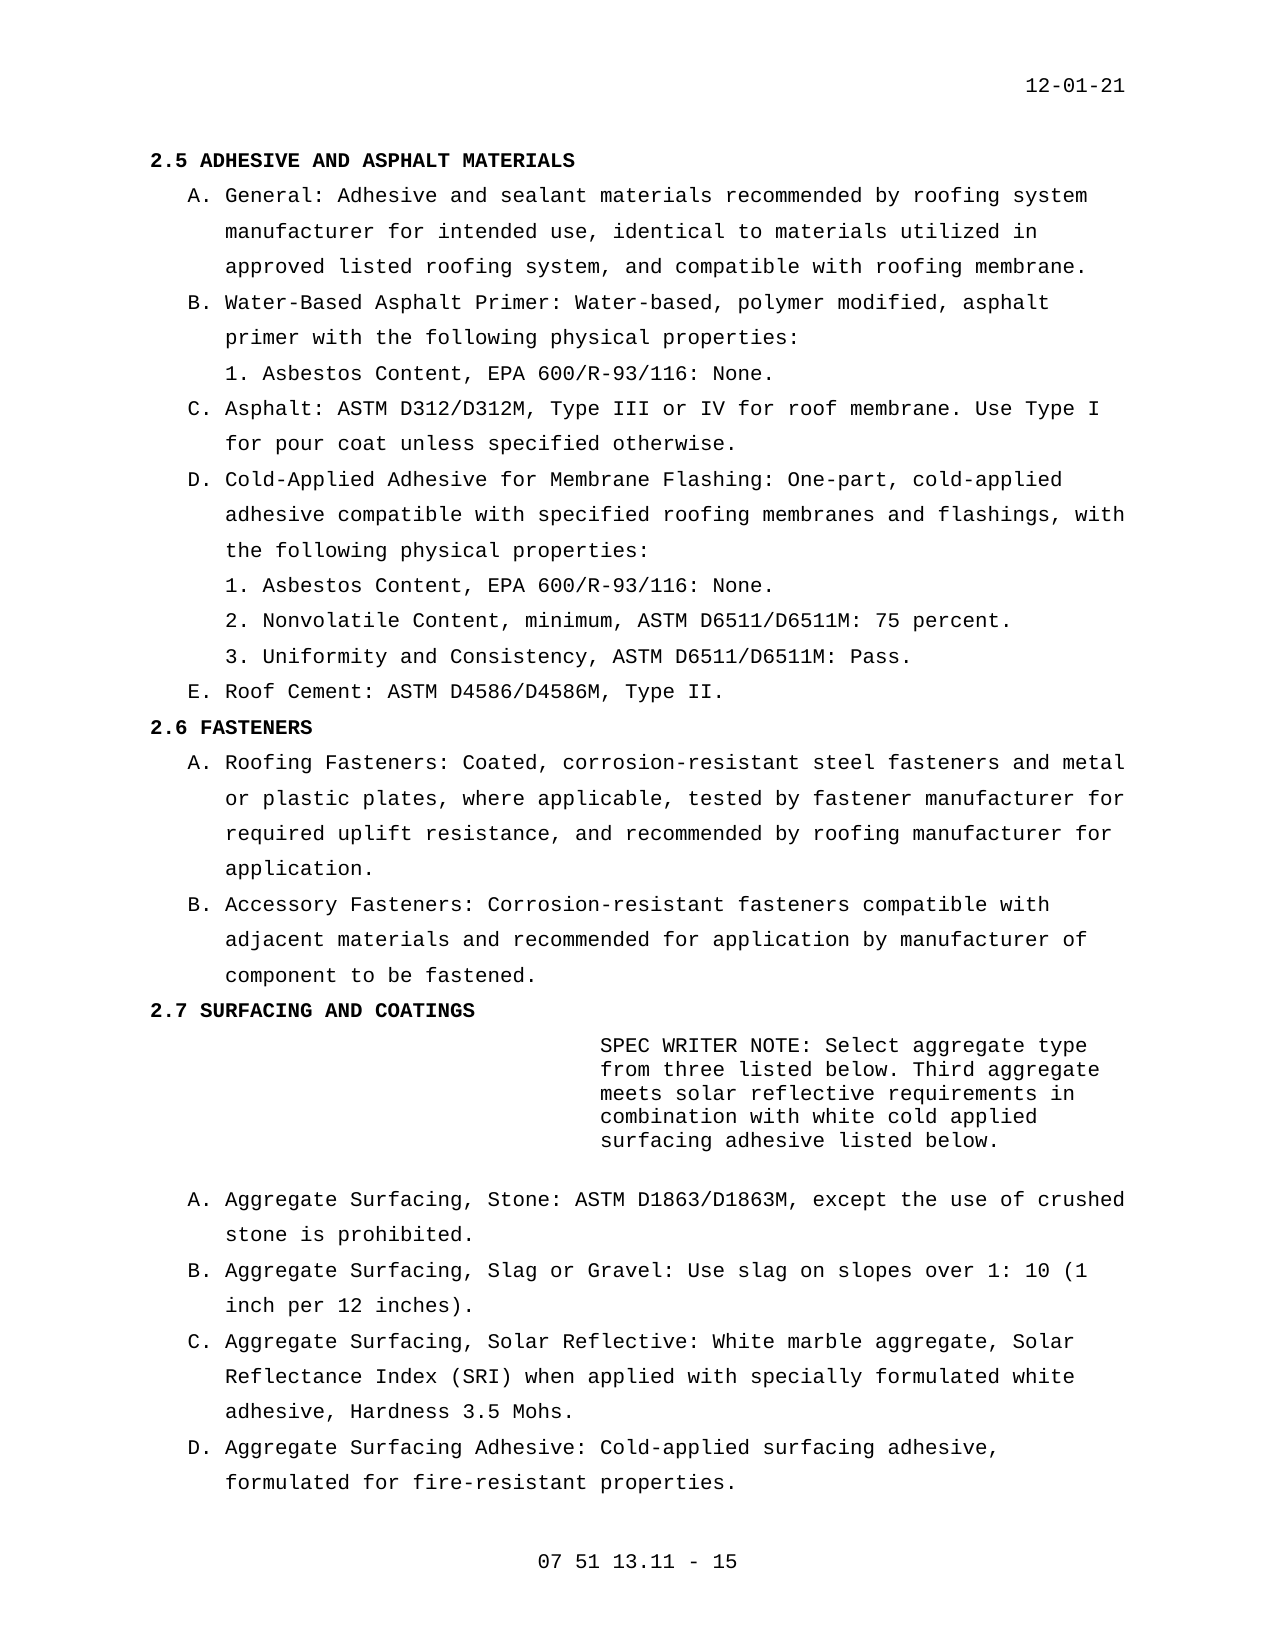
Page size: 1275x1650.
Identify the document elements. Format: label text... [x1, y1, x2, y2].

text ADHESIVE AND ASPHALT MATERIALS [150, 150, 1125, 174]
text Accessory Fasteners: Corrosion-resistant fasteners compatible with adjacent materials and recommended for application by manufacturer of component to be fastened. [187, 894, 1125, 988]
text Roofing Fasteners: Coated, corrosion-resistant steel fasteners and metal or plastic plates, where applicable, tested by fastener manufacturer for required uplift resistance, and recommended by roofing manufacturer for application. [187, 752, 1125, 882]
text SPEC WRITER NOTE: Select aggregate type from three listed below. Third aggregate meets solar reflective requirements in combination with white cold applied surfacing adhesive listed below. [600, 1035, 1125, 1154]
text FASTENERS [150, 717, 1125, 740]
text Cold-Applied Adhesive for Membrane Flashing: One-part, cold-applied adhesive compatible with specified roofing membranes and flashings, with the following physical properties: [187, 469, 1125, 563]
text Nonvolatile Content, minimum, ASTM D6511/D6511M: 75 percent. [225, 610, 1125, 634]
text Asbestos Content, EPA 600/R-93/116: None. [225, 362, 1125, 386]
text Aggregate Surfacing Adhesive: Cold-applied surfacing adhesive, formulated for fire-resistant properties. [187, 1437, 1125, 1496]
text Uniformity and Consistency, ASTM D6511/D6511M: Pass. [225, 646, 1125, 669]
text Water-Based Asphalt Primer: Water-based, polymer modified, asphalt primer with the following physical properties: [187, 292, 1125, 351]
text Aggregate Surfacing, Stone: ASTM D1863/D1863M, except the use of crushed stone is prohibited. [187, 1189, 1125, 1248]
text Aggregate Surfacing, Slag or Gravel: Use slag on slopes over 1: 10 (1 inch per 12 inches). [187, 1260, 1125, 1319]
text Roof Cement: ASTM D4586/D4586M, Type II. [187, 681, 1125, 705]
text General: Adhesive and sealant materials recommended by roofing system manufacturer for intended use, identical to materials utilized in approved listed roofing system, and compatible with roofing membrane. [187, 185, 1125, 280]
text Asphalt: ASTM D312/D312M, Type III or IV for roof membrane. Use Type I for pour coat unless specified otherwise. [187, 398, 1125, 457]
text Asbestos Content, EPA 600/R-93/116: None. [225, 575, 1125, 599]
text SURFACING AND COATINGS [150, 1000, 1125, 1024]
text Aggregate Surfacing, Solar Reflective: White marble aggregate, Solar Reflectance Index (SRI) when applied with specially formulated white adhesive, Hardness 3.5 Mohs. [187, 1331, 1125, 1425]
